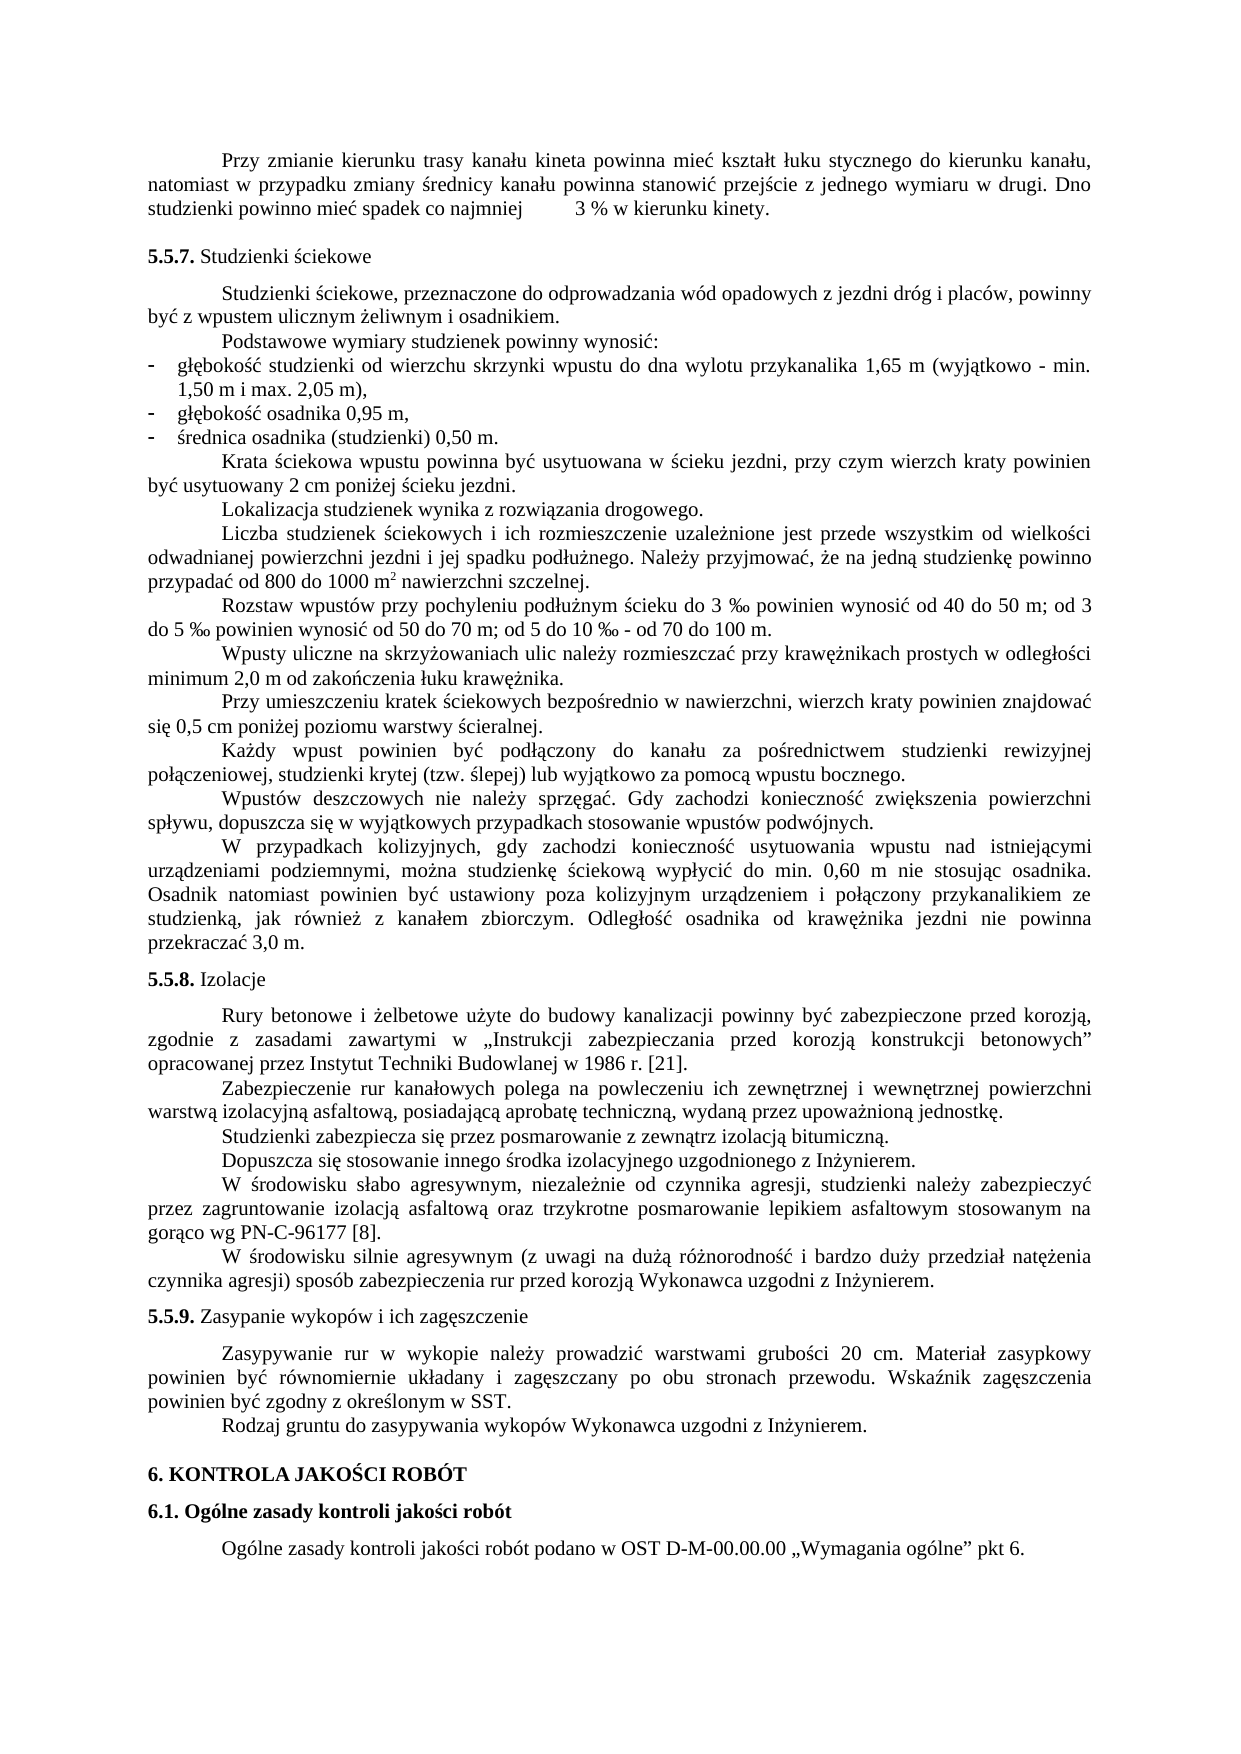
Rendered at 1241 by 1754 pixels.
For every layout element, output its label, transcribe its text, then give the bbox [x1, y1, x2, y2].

text Lokalizacja studzienek wynika z rozwiązania drogowego. [148, 497, 1093, 521]
text Przy zmianie kierunku trasy kanału kineta powinna mieć kształt łuku stycznego do kierunku kanału, natomiast w przypadku zmiany średnicy kanału powinna stanowić przejście z jednego wymiaru w drugi. Dno studzienki powinno mieć spadek co najmniej 3 % w kierunku kinety. [148, 148, 1093, 220]
text W środowisku słabo agresywnym, niezależnie od czynnika agresji, studzienki należy zabezpieczyć przez zagruntowanie izolacją asfaltową oraz trzykrotne posmarowanie lepikiem asfaltowym stosowanym na gorąco wg PN-C-96177 [8]. [148, 1172, 1093, 1244]
text Wpusty uliczne na skrzyżowaniach ulic należy rozmieszczać przy krawężnikach prostych w odległości minimum 2,0 m od zakończenia łuku krawężnika. [148, 641, 1093, 689]
text 5.5.9. Zasypanie wykopów i ich zagęszczenie [148, 1304, 1093, 1328]
text Studzienki zabezpiecza się przez posmarowanie z zewnątrz izolacją bitumiczną. [148, 1123, 1093, 1148]
text W środowisku silnie agresywnym (z uwagi na dużą różnorodność i bardzo duży przedział natężenia czynnika agresji) sposób zabezpieczenia rur przed korozją Wykonawca uzgodni z Inżynierem. [148, 1244, 1093, 1292]
text Dopuszcza się stosowanie innego środka izolacyjnego uzgodnionego z Inżynierem. [148, 1148, 1093, 1172]
text Zasypywanie rur w wykopie należy prowadzić warstwami grubości 20 cm. Materiał zasypkowy powinien być równomiernie układany i zagęszczany po obu stronach przewodu. Wskaźnik zagęszczenia powinien być zgodny z określonym w SST. [148, 1341, 1093, 1413]
text Rury betonowe i żelbetowe użyte do budowy kanalizacji powinny być zabezpieczone przed korozją, zgodnie z zasadami zawartymi w „Instrukcji zabezpieczania przed korozją konstrukcji betonowych” opracowanej przez Instytut Techniki Budowlanej w 1986 r. [21]. [148, 1003, 1093, 1075]
text 6.1. Ogólne zasady kontroli jakości robót [148, 1499, 1093, 1523]
text Podstawowe wymiary studzienek powinny wynosić: [148, 328, 1093, 353]
text Każdy wpust powinien być podłączony do kanału za pośrednictwem studzienki rewizyjnej połączeniowej, studzienki krytej (tzw. ślepej) lub wyjątkowo za pomocą wpustu bocznego. [148, 738, 1093, 786]
text W przypadkach kolizyjnych, gdy zachodzi konieczność usytuowania wpustu nad istniejącymi urządzeniami podziemnymi, można studzienkę ściekową wypłycić do min. 0,60 m nie stosując osadnika. Osadnik natomiast powinien być ustawiony poza kolizyjnym urządzeniem i połączony przykanalikiem ze studzienką, jak również z kanałem zbiorczym. Odległość osadnika od krawężnika jezdni nie powinna przekraczać 3,0 m. [148, 834, 1093, 954]
text 5.5.7. Studzienki ściekowe [148, 244, 1093, 268]
text Ogólne zasady kontroli jakości robót podano w OST D-M-00.00.00 „Wymagania ogólne” pkt 6. [148, 1535, 1093, 1559]
text Liczba studzienek ściekowych i ich rozmieszczenie uzależnione jest przede wszystkim od wielkości odwadnianej powierzchni jezdni i jej spadku podłużnego. Należy przyjmować, że na jedną studzienkę powinno przypadać od 800 do 1000 m2 nawierzchni szczelnej. [148, 521, 1093, 593]
text Wpustów deszczowych nie należy sprzęgać. Gdy zachodzi konieczność zwiększenia powierzchni spływu, dopuszcza się w wyjątkowych przypadkach stosowanie wpustów podwójnych. [148, 786, 1093, 834]
text Studzienki ściekowe, przeznaczone do odprowadzania wód opadowych z jezdni dróg i placów, powinny być z wpustem ulicznym żeliwnym i osadnikiem. [148, 280, 1093, 328]
text Rozstaw wpustów przy pochyleniu podłużnym ścieku do 3 powinien wynosić od 40 do 50 m; od 3 do 5 powinien wynosić od 50 do 70 m; od 5 do 10 - od 70 do 100 m. [148, 593, 1093, 641]
text Przy umieszczeniu kratek ściekowych bezpośrednio w nawierzchni, wierzch kraty powinien znajdować się 0,5 cm poniżej poziomu warstwy ścieralnej. [148, 689, 1093, 738]
text Rodzaj gruntu do zasypywania wykopów Wykonawca uzgodni z Inżynierem. [148, 1413, 1093, 1437]
list głębokość osadnika 0,95 m, [148, 401, 1093, 425]
text 5.5.8. Izolacje [148, 967, 1093, 991]
list średnica osadnika (studzienki) 0,50 m. [148, 425, 1093, 449]
text Zabezpieczenie rur kanałowych polega na powleczeniu ich zewnętrznej i wewnętrznej powierzchni warstwą izolacyjną asfaltową, posiadającą aprobatę techniczną, wydaną przez upoważnioną jednostkę. [148, 1075, 1093, 1123]
text Krata ściekowa wpustu powinna być usytuowana w ścieku jezdni, przy czym wierzch kraty powinien być usytuowany 2 cm poniżej ścieku jezdni. [148, 449, 1093, 497]
list głębokość studzienki od wierzchu skrzynki wpustu do dna wylotu przykanalika 1,65 m (wyjątkowo - min. 1,50 m i max. 2,05 m), [148, 353, 1093, 401]
text 6. KONTROLA JAKOŚCI ROBÓT [148, 1462, 1093, 1486]
